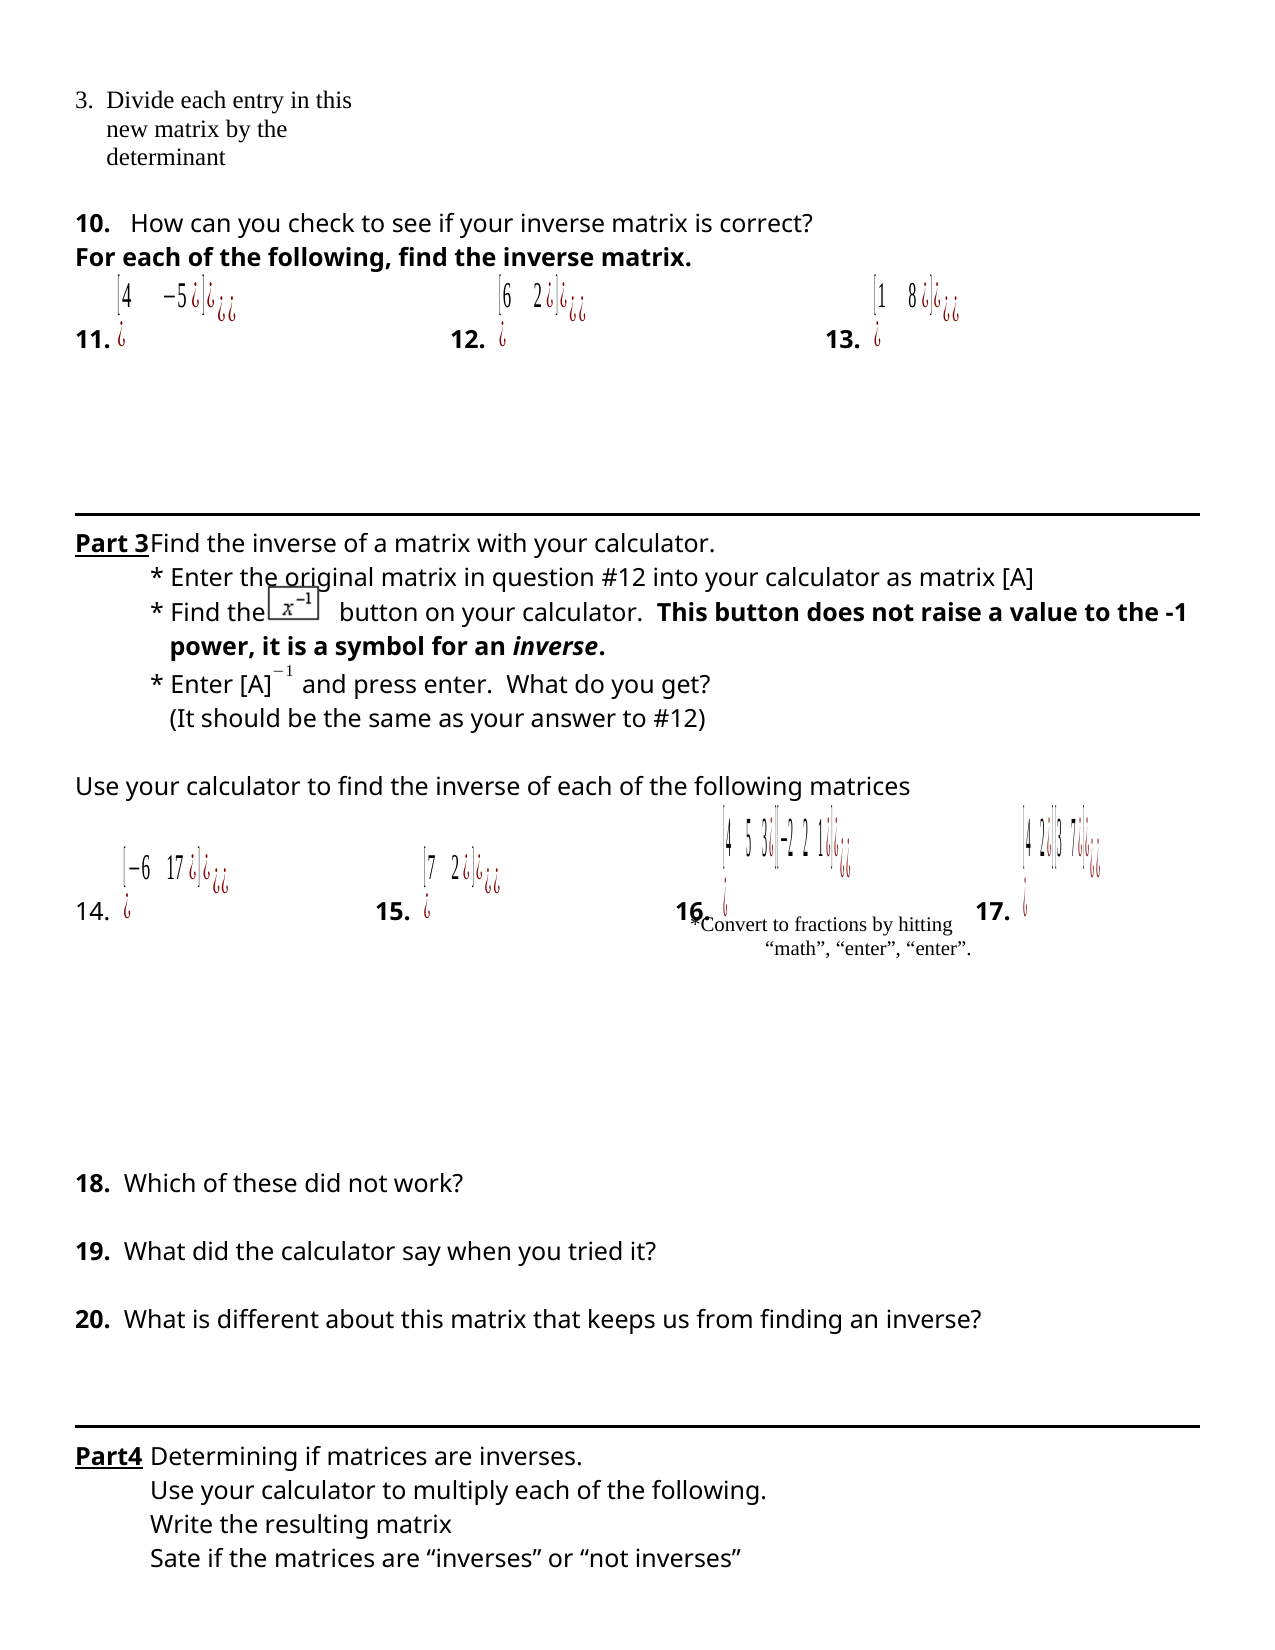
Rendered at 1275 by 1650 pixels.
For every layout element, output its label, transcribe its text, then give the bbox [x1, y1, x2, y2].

text (It should be the same as your answer to #12) [75, 701, 1219, 735]
text 20. What is different about this matrix that keeps us from finding an inverse? [75, 1302, 1219, 1336]
text Use your calculator to multiply each of the following. [75, 1472, 1219, 1507]
text For each of the following, find the inverse matrix. [75, 239, 1219, 273]
text determinant [75, 142, 1219, 171]
text 11. 12. 13. [75, 273, 1219, 356]
text * Enter the original matrix in question #12 into your calculator as matrix [A] [75, 560, 1219, 594]
text Part 3 Find the inverse of a matrix with your calculator. [75, 526, 1219, 560]
text Part4 Determining if matrices are inverses. [75, 1438, 1219, 1472]
text Write the resulting matrix [75, 1507, 1219, 1541]
text Use your calculator to find the inverse of each of the following matrices [75, 769, 1219, 803]
text 10. How can you check to see if your inverse matrix is correct? [75, 205, 1219, 239]
text 14. 15. 16. 17. [75, 803, 1219, 927]
text 19. What did the calculator say when you tried it? [75, 1234, 1219, 1268]
text 18. Which of these did not work? [75, 1166, 1219, 1200]
text 3. Divide each entry in this [75, 85, 1219, 114]
text * Enter [A] and press enter. What do you get? [75, 662, 1219, 701]
text Sate if the matrices are “inverses” or “not inverses” [75, 1541, 1219, 1575]
text new matrix by the [75, 114, 1219, 142]
text * Find the button on your calculator. This button does not raise a value to the -1 power, it is a symbol for an inverse. [75, 594, 1219, 662]
